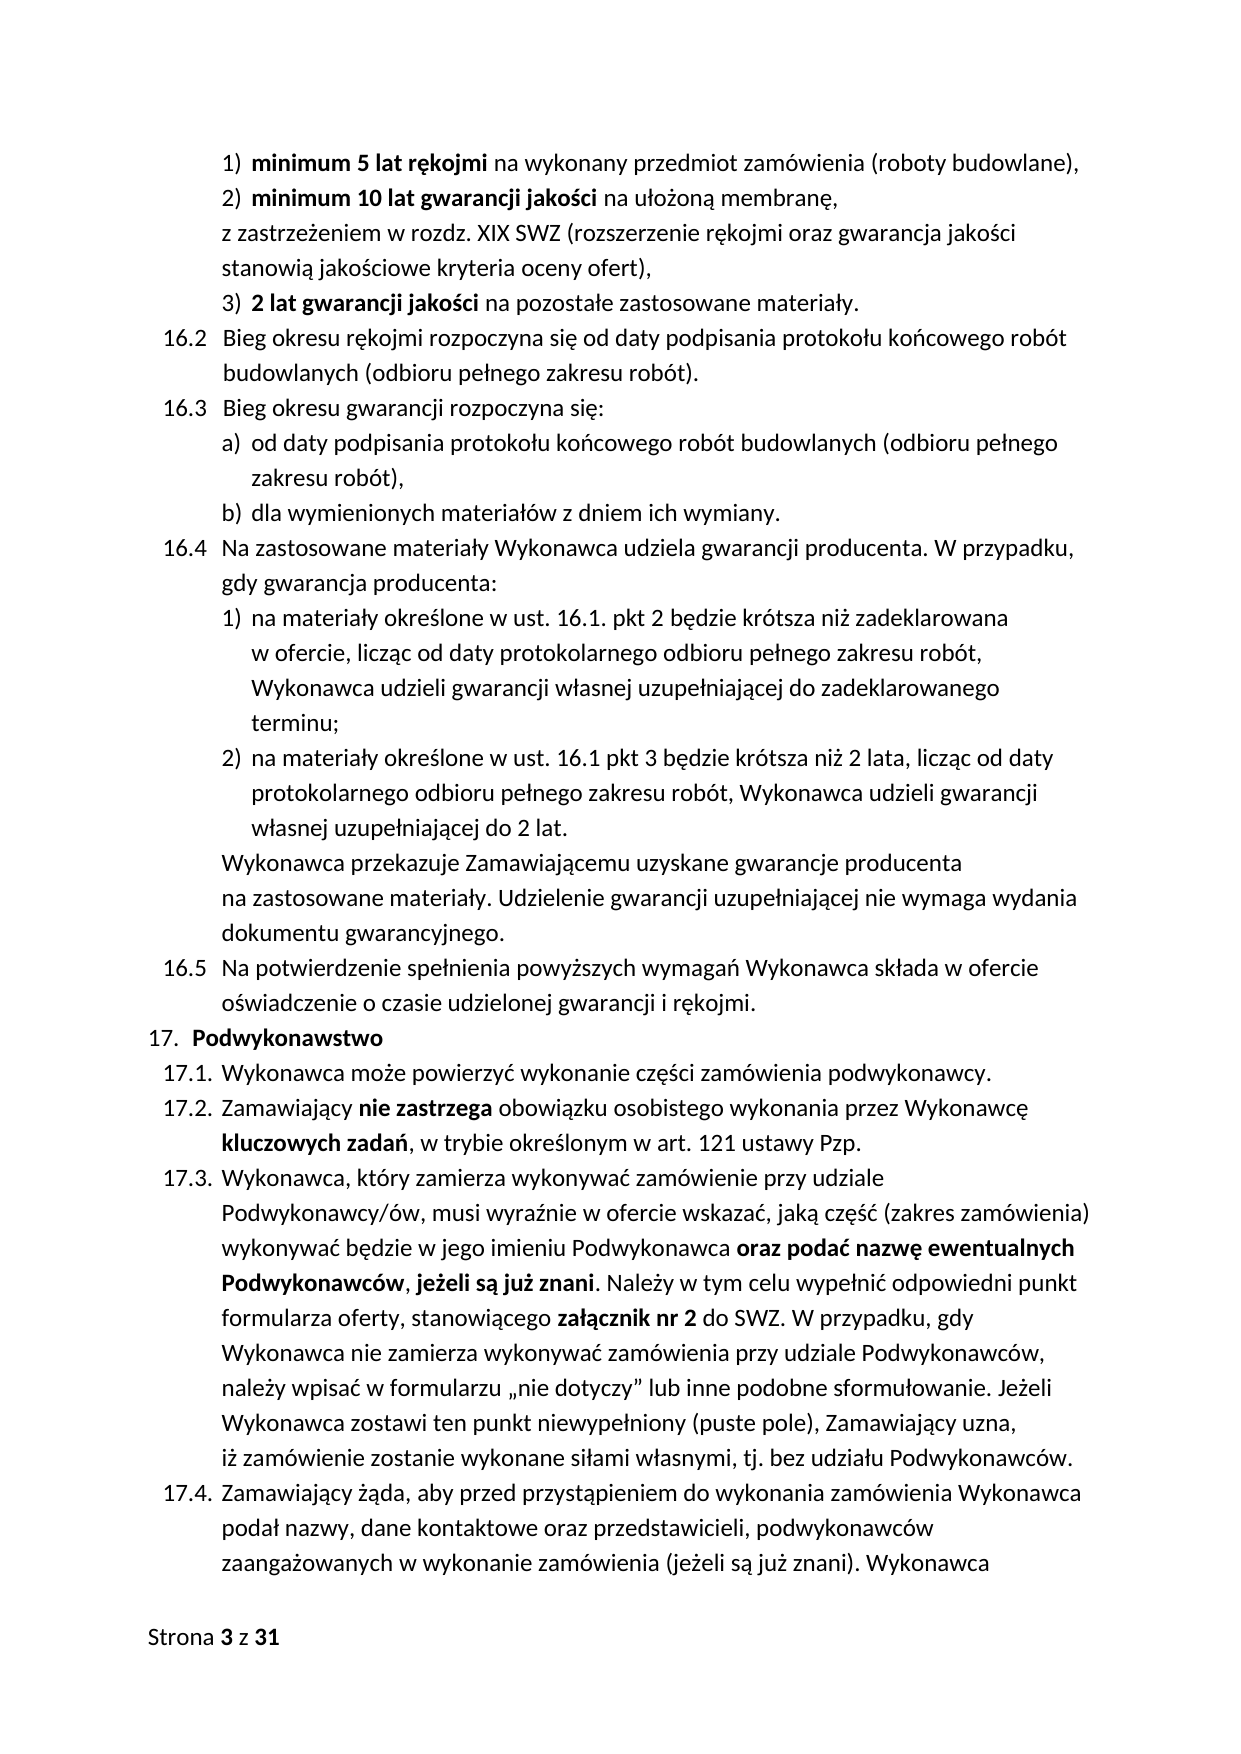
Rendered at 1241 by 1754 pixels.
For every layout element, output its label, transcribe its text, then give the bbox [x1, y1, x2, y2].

list Na potwierdzenie spełnienia powyższych wymagań Wykonawca składa w ofercie oświadczenie o czasie udzielonej gwarancji i rękojmi. [162, 953, 1093, 1018]
list Bieg okresu gwarancji rozpoczyna się: [162, 393, 1093, 423]
list Bieg okresu rękojmi rozpoczyna się od daty podpisania protokołu końcowego robót budowlanych (odbioru pełnego zakresu robót). [162, 323, 1093, 388]
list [162, 1478, 1093, 1578]
list Wykonawca może powierzyć wykonanie części zamówienia podwykonawcy. [162, 1058, 1093, 1088]
list na materiały określone w ust. 16.1 pkt 3 będzie krótsza niż 2 lata, licząc od daty protokolarnego odbioru pełnego zakresu robót, Wykonawca udzieli gwarancji własnej uzupełniającej do 2 lat. [221, 743, 1093, 843]
list minimum 5 lat rękojmi na wykonany przedmiot zamówienia (roboty budowlane), [221, 148, 1093, 178]
list dla wymienionych materiałów z dniem ich wymiany. [221, 498, 1093, 528]
list Wykonawca, który zamierza wykonywać zamówienie przy udziale Podwykonawcy/ów, musi wyraźnie w ofercie wskazać, jaką część (zakres zamówienia) wykonywać będzie w jego imieniu Podwykonawca oraz podać nazwę ewentualnych Podwykonawców, jeżeli są już znani. Należy w tym celu wypełnić odpowiedni punkt formularza oferty, stanowiącego załącznik nr 2 do SWZ. W przypadku, gdy Wykonawca nie zamierza wykonywać zamówienia przy udziale Podwykonawców, należy wpisać w formularzu „nie dotyczy” lub inne podobne sformułowanie. Jeżeli Wykonawca zostawi ten punkt niewypełniony (puste pole), Zamawiający uzna, iż zamówienie zostanie wykonane siłami własnymi, tj. bez udziału Podwykonawców. [162, 1163, 1093, 1473]
text z zastrzeżeniem w rozdz. XIX SWZ (rozszerzenie rękojmi oraz gwarancja jakości stanowią jakościowe kryteria oceny ofert), [221, 218, 1093, 283]
list minimum 10 lat gwarancji jakości na ułożoną membranę, [221, 183, 1093, 213]
list na materiały określone w ust. 16.1. pkt 2 będzie krótsza niż zadeklarowana w ofercie, licząc od daty protokolarnego odbioru pełnego zakresu robót, Wykonawca udzieli gwarancji własnej uzupełniającej do zadeklarowanego terminu; [221, 603, 1093, 738]
list od daty podpisania protokołu końcowego robót budowlanych (odbioru pełnego zakresu robót), [221, 428, 1093, 493]
list Podwykonawstwo [148, 1023, 1090, 1053]
list 2 lat gwarancji jakości na pozostałe zastosowane materiały. [221, 288, 1093, 318]
text Wykonawca przekazuje Zamawiającemu uzyskane gwarancje producenta na zastosowane materiały. Udzielenie gwarancji uzupełniającej nie wymaga wydania dokumentu gwarancyjnego. [221, 848, 1093, 948]
list Na zastosowane materiały Wykonawca udziela gwarancji producenta. W przypadku, gdy gwarancja producenta: [162, 533, 1093, 598]
list Zamawiający nie zastrzega obowiązku osobistego wykonania przez Wykonawcę kluczowych zadań, w trybie określonym w art. 121 ustawy Pzp. [162, 1093, 1093, 1158]
